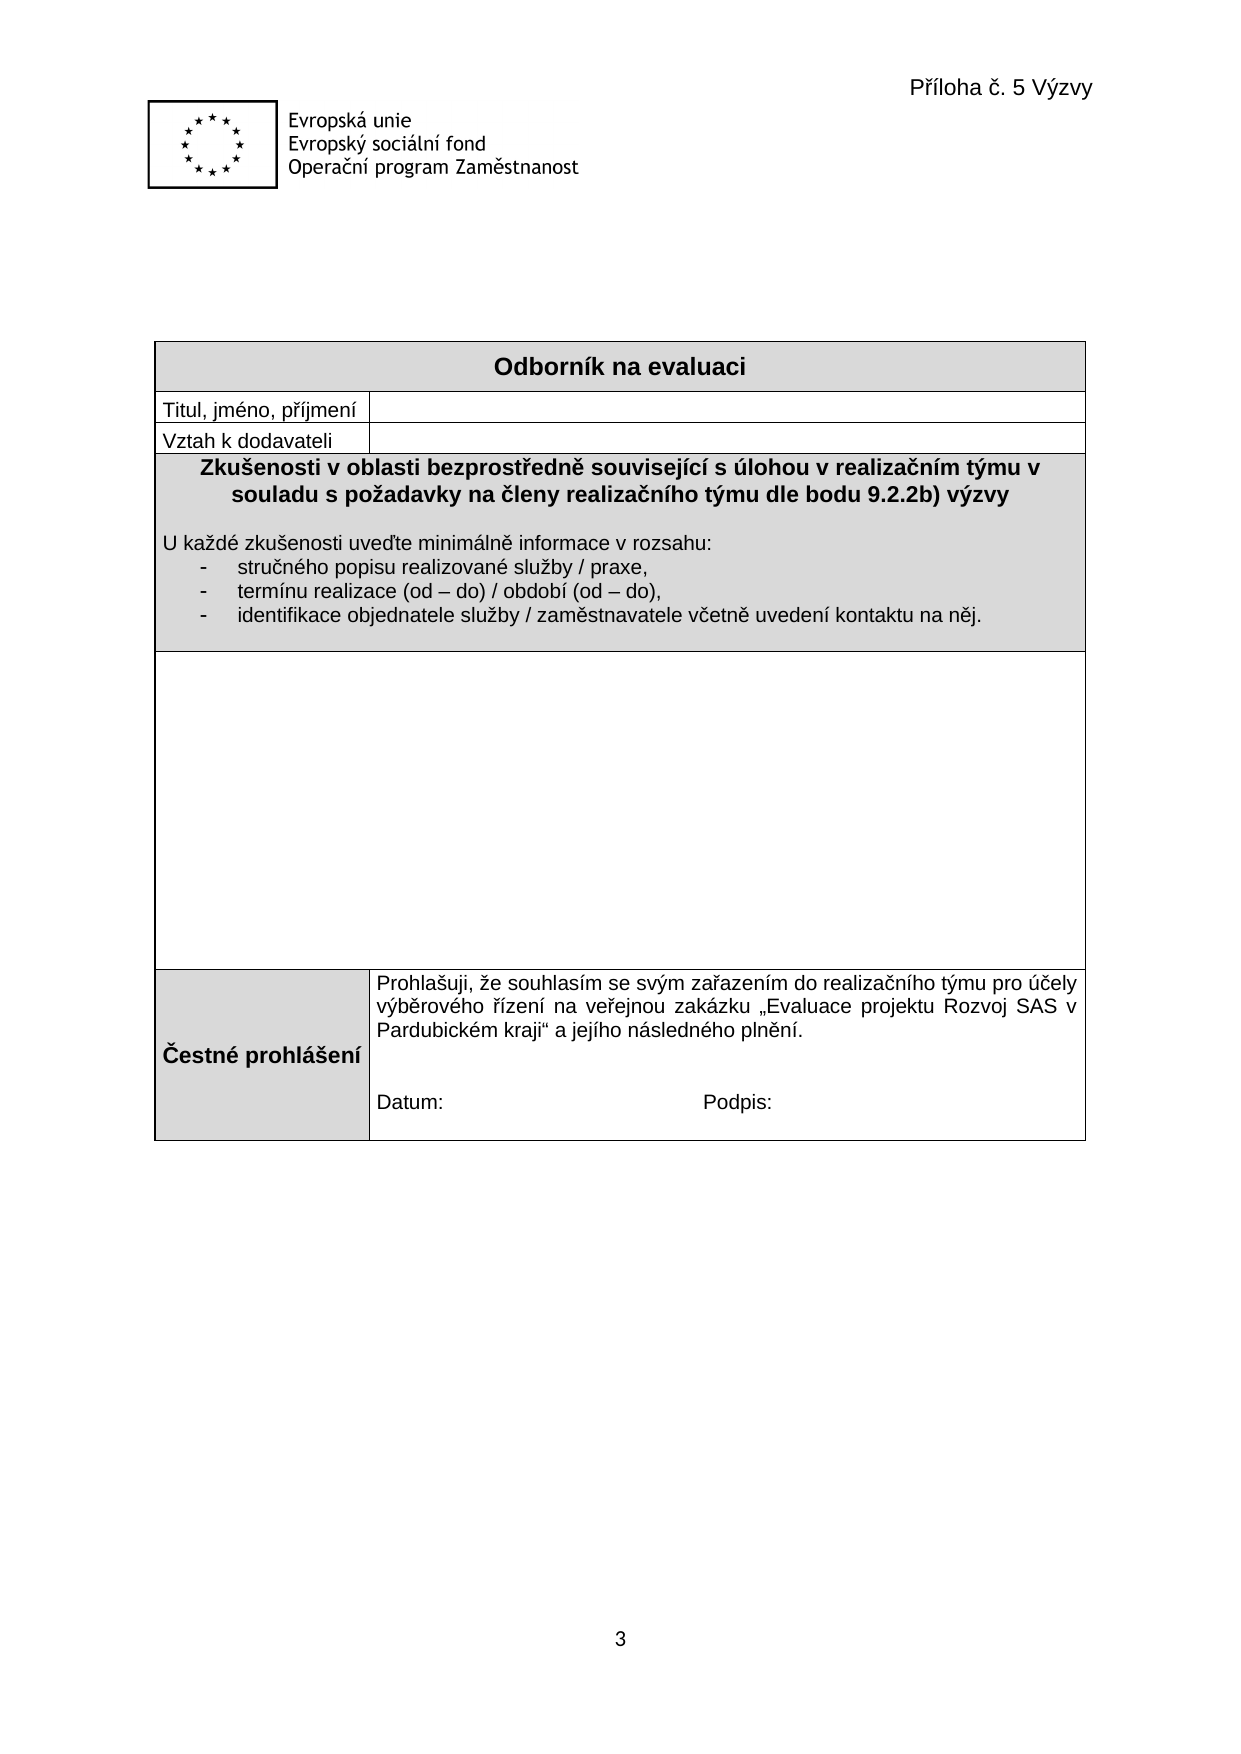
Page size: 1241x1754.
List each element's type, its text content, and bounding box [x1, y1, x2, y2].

table_cell Čestné prohlášení [156, 970, 369, 1140]
table_cell [370, 392, 1085, 422]
table_cell Zkušenosti v oblasti bezprostředně související s úlohou v realizačním týmu v souladu s požadavky na členy realizačního týmu dle bodu 9.2.2b) výzvy U každé zkušenosti uveďte minimálně informace v rozsahu: stručného popisu realizované služby / praxe, termínu realizace (od – do) / období (od – do), identifikace objednatele služby / zaměstnavatele včetně uvedení kontaktu na něj. [156, 454, 1085, 651]
table_cell Prohlašuji, že souhlasím se svým zařazením do realizačního týmu pro účely výběrového řízení na veřejnou zakázku „Evaluace projektu Rozvoj SAS v Pardubickém kraji“ a jejího následného plnění. Datum: Podpis: [370, 970, 1085, 1140]
picture [147, 100, 579, 189]
table_cell Titul, jméno, příjmení [156, 392, 369, 422]
table_cell [156, 652, 1085, 969]
table_cell Vztah k dodavateli [156, 423, 369, 453]
table_cell [370, 423, 1085, 453]
table_header Odborník na evaluaci [156, 342, 1085, 391]
